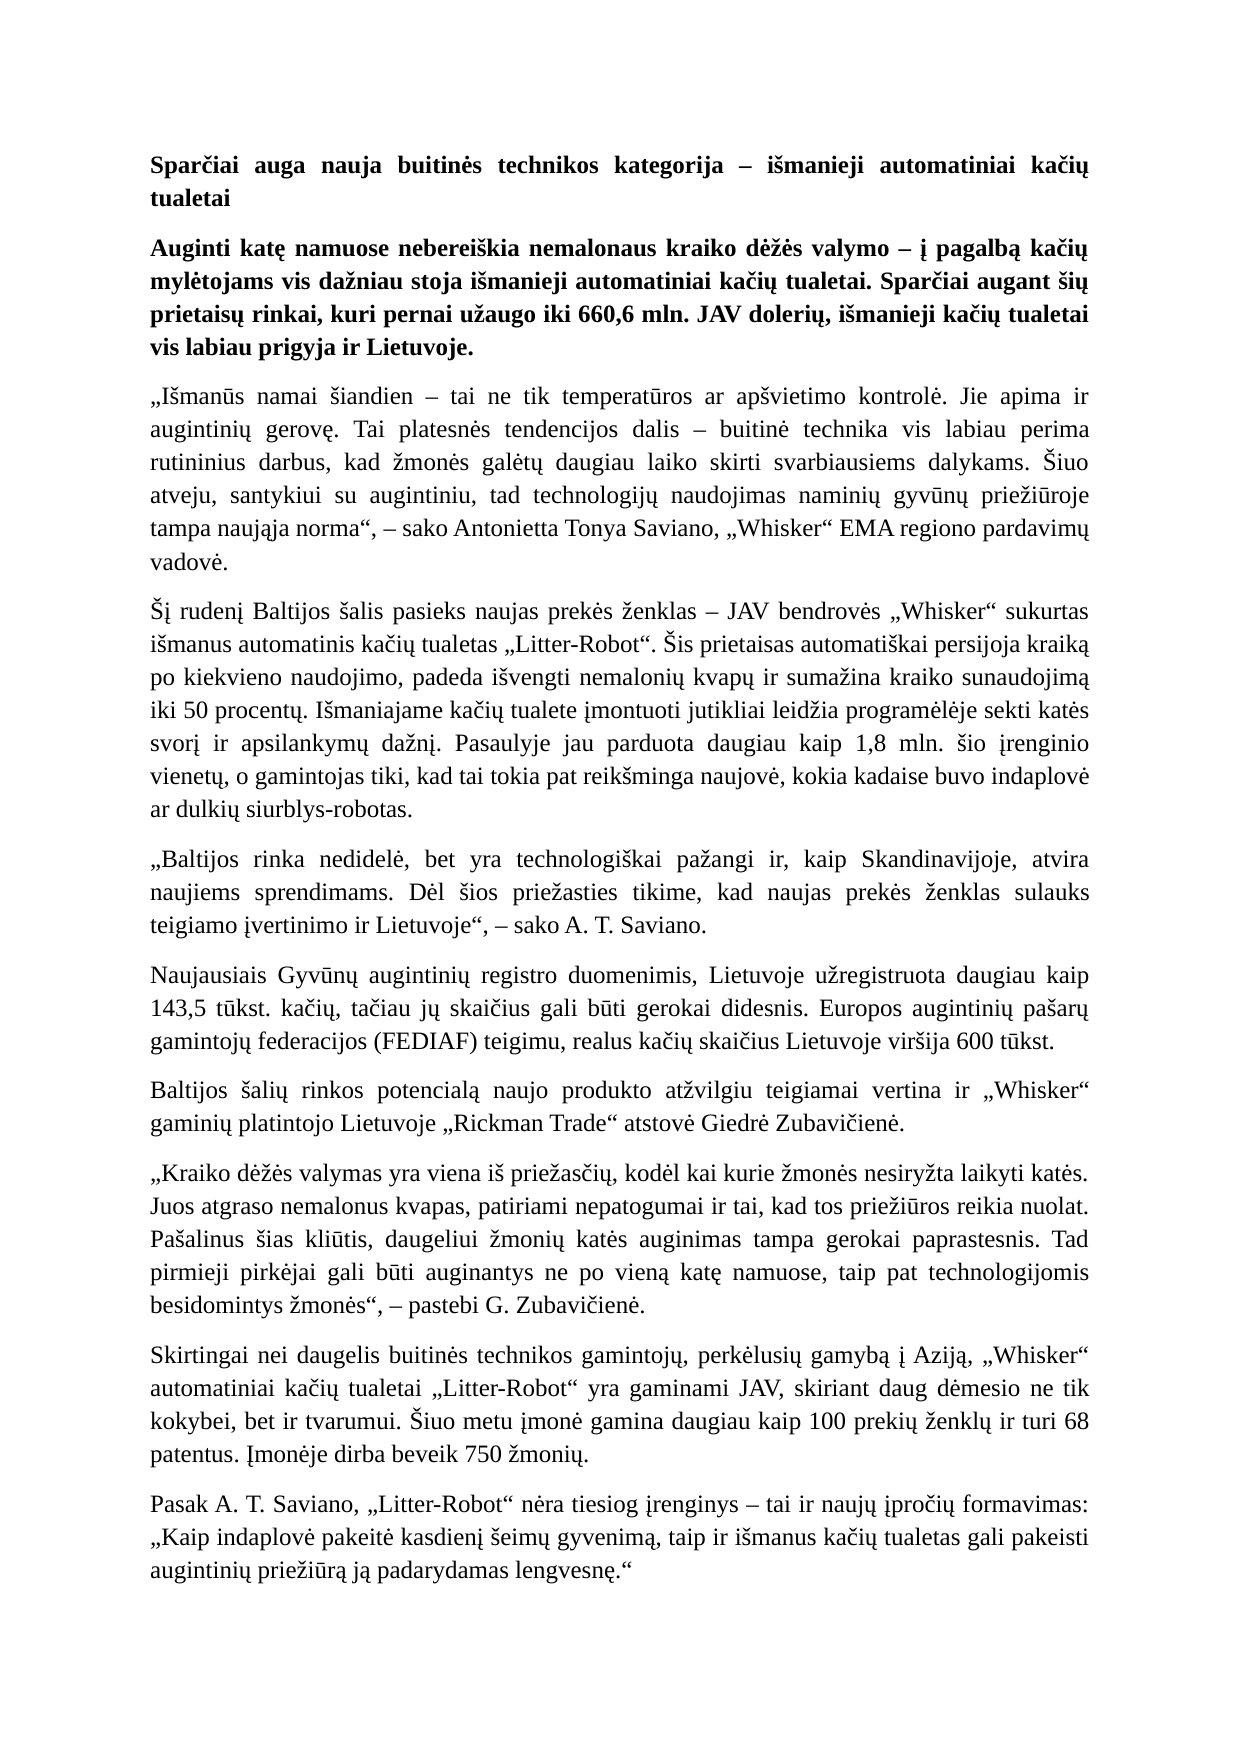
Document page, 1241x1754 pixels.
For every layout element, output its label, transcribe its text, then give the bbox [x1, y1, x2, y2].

text Naujausiais Gyvūnų augintinių registro duomenimis, Lietuvoje užregistruota daugiau kaip 143,5 tūkst. kačių, tačiau jų skaičius gali būti gerokai didesnis. Europos augintinių pašarų gamintojų federacijos (FEDIAF) teigimu, realus kačių skaičius Lietuvoje viršija 600 tūkst. [150, 960, 1090, 1054]
text Baltijos šalių rinkos potencialą naujo produkto atžvilgiu teigiamai vertina ir „Whisker“ gaminių platintojo Lietuvoje „Rickman Trade“ atstovė Giedrė Zubavičienė. [150, 1076, 1090, 1137]
text Skirtingai nei daugelis buitinės technikos gamintojų, perkėlusių gamybą į Aziją, „Whisker“ automatiniai kačių tualetai „Litter-Robot“ yra gaminami JAV, skiriant daug dėmesio ne tik kokybei, bet ir tvarumui. Šiuo metu įmonė gamina daugiau kaip 100 prekių ženklų ir turi 68 patentus. Įmonėje dirba beveik 750 žmonių. [150, 1340, 1090, 1468]
text Pasak A. T. Saviano, „Litter-Robot“ nėra tiesiog įrenginys – tai ir naujų įpročių formavimas: „Kaip indaplovė pakeitė kasdienį šeimų gyvenimą, taip ir išmanus kačių tualetas gali pakeisti augintinių priežiūrą ją padarydamas lengvesnę.“ [150, 1489, 1090, 1583]
text Sparčiai auga nauja buitinės technikos kategorija – išmanieji automatiniai kačių tualetai [150, 150, 1090, 212]
text Auginti katę namuose nebereiškia nemalonaus kraiko dėžės valymo – į pagalbą kačių mylėtojams vis dažniau stoja išmanieji automatiniai kačių tualetai. Sparčiai augant šių prietaisų rinkai, kuri pernai užaugo iki 660,6 mln. JAV dolerių, išmanieji kačių tualetai vis labiau prigyja ir Lietuvoje. [150, 233, 1090, 361]
text Šį rudenį Baltijos šalis pasieks naujas prekės ženklas – JAV bendrovės „Whisker“ sukurtas išmanus automatinis kačių tualetas „Litter-Robot“. Šis prietaisas automatiškai persijoja kraiką po kiekvieno naudojimo, padeda išvengti nemalonių kvapų ir sumažina kraiko sunaudojimą iki 50 procentų. Išmaniajame kačių tualete įmontuoti jutikliai leidžia programėlėje sekti katės svorį ir apsilankymų dažnį. Pasaulyje jau parduota daugiau kaip 1,8 mln. šio įrenginio vienetų, o gamintojas tiki, kad tai tokia pat reikšminga naujovė, kokia kadaise buvo indaplovė ar dulkių siurblys-robotas. [150, 596, 1090, 823]
text „Kraiko dėžės valymas yra viena iš priežasčių, kodėl kai kurie žmonės nesiryžta laikyti katės. Juos atgraso nemalonus kvapas, patiriami nepatogumai ir tai, kad tos priežiūros reikia nuolat. Pašalinus šias kliūtis, daugeliui žmonių katės auginimas tampa gerokai paprastesnis. Tad pirmieji pirkėjai gali būti auginantys ne po vieną katę namuose, taip pat technologijomis besidomintys žmonės“, – pastebi G. Zubavičienė. [150, 1158, 1090, 1319]
text „Baltijos rinka nedidelė, bet yra technologiškai pažangi ir, kaip Skandinavijoje, atvira naujiems sprendimams. Dėl šios priežasties tikime, kad naujas prekės ženklas sulauks teigiamo įvertinimo ir Lietuvoje“, – sako A. T. Saviano. [150, 844, 1090, 939]
text „Išmanūs namai šiandien – tai ne tik temperatūros ar apšvietimo kontrolė. Jie apima ir augintinių gerovę. Tai platesnės tendencijos dalis – buitinė technika vis labiau perima rutininius darbus, kad žmonės galėtų daugiau laiko skirti svarbiausiems dalykams. Šiuo atveju, santykiui su augintiniu, tad technologijų naudojimas naminių gyvūnų priežiūroje tampa naująja norma“, – sako Antonietta Tonya Saviano, „Whisker“ EMA regiono pardavimų vadovė. [150, 381, 1090, 575]
